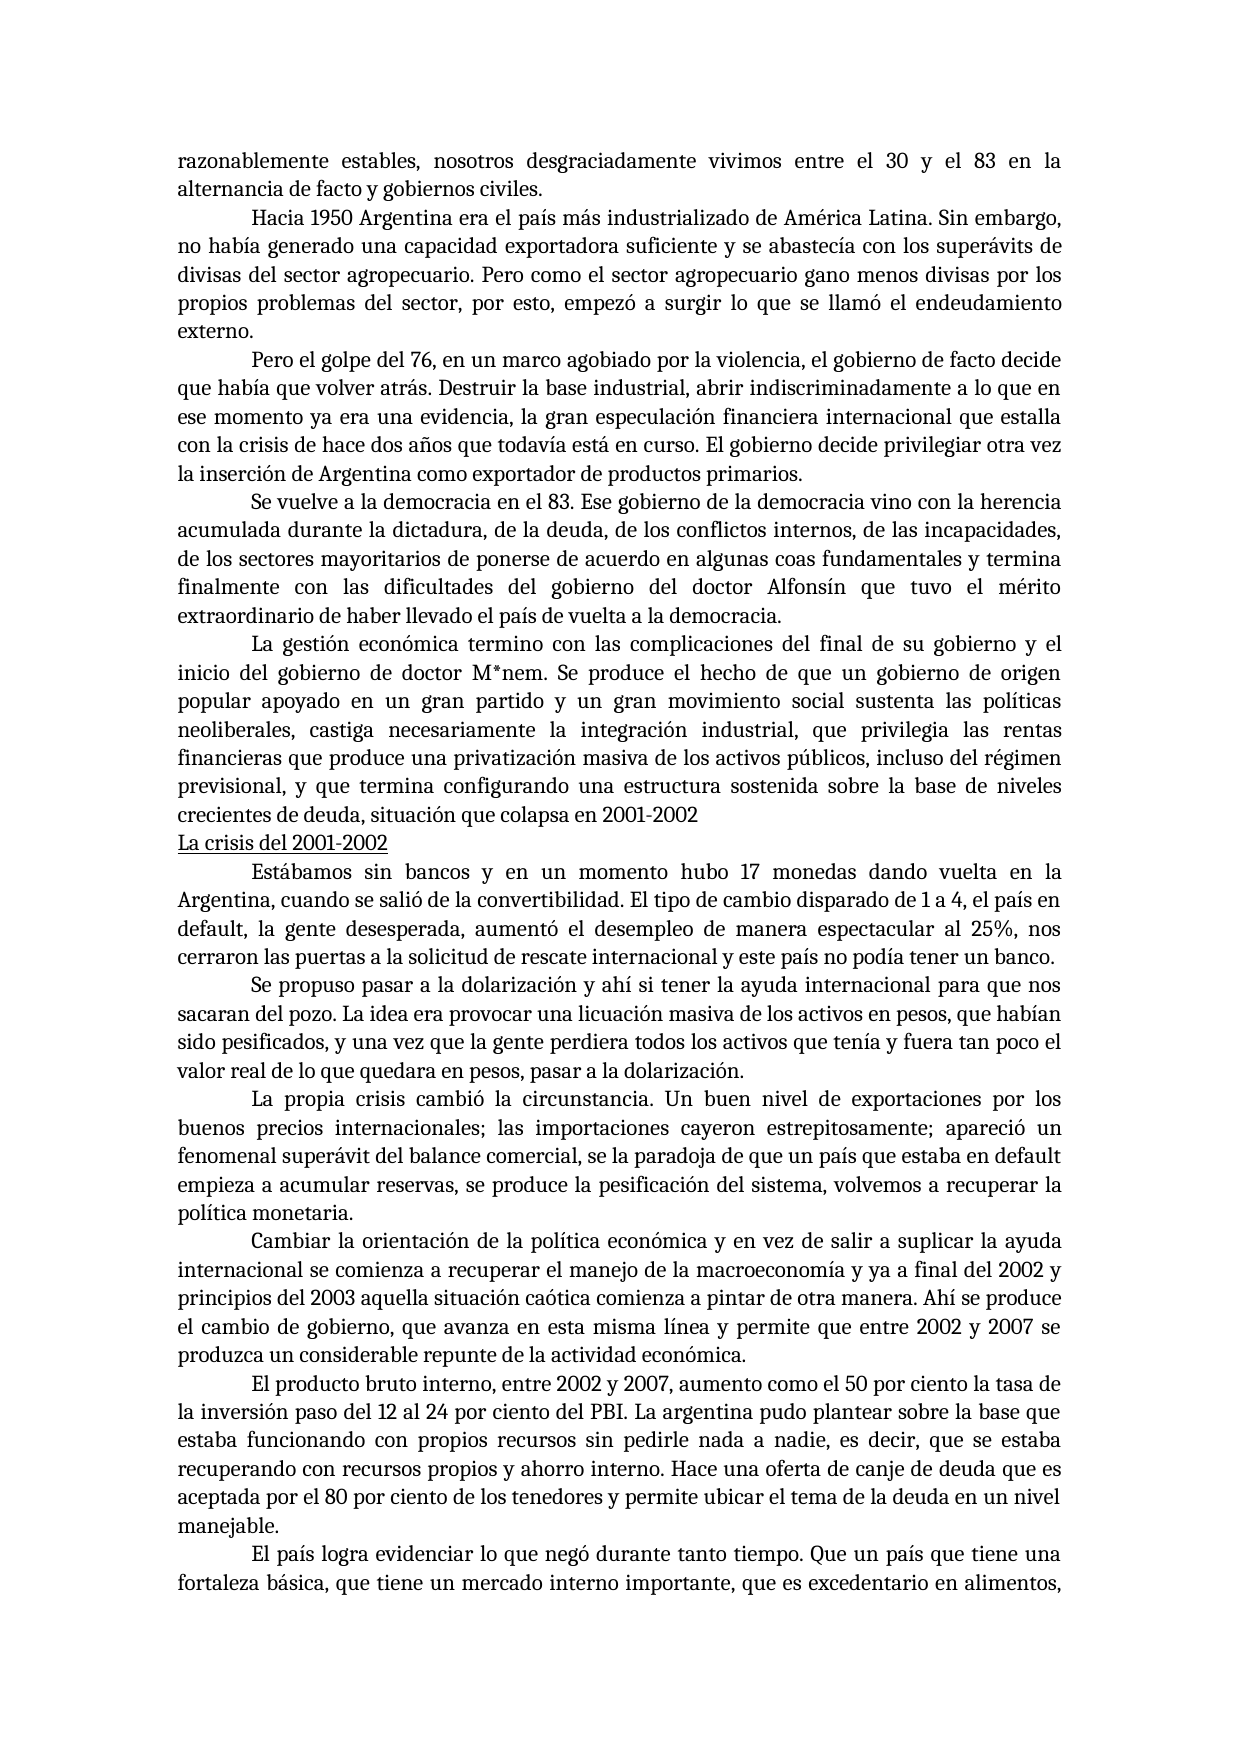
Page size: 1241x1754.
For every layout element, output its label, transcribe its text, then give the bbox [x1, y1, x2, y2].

text El producto bruto interno, entre 2002 y 2007, aumento como el 50 por ciento la tasa de la inversión paso del 12 al 24 por ciento del PBI. La argentina pudo plantear sobre la base que estaba funcionando con propios recursos sin pedirle nada a nadie, es decir, que se estaba recuperando con recursos propios y ahorro interno. Hace una oferta de canje de deuda que es aceptada por el 80 por ciento de los tenedores y permite ubicar el tema de la deuda en un nivel manejable. [177, 1370, 1063, 1539]
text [177, 1541, 1063, 1596]
text Se propuso pasar a la dolarización y ahí si tener la ayuda internacional para que nos sacaran del pozo. La idea era provocar una licuación masiva de los activos en pesos, que habían sido pesificados, y una vez que la gente perdiera todos los activos que tenía y fuera tan poco el valor real de lo que quedara en pesos, pasar a la dolarización. [177, 972, 1063, 1084]
text Pero el golpe del 76, en un marco agobiado por la violencia, el gobierno de facto decide que había que volver atrás. Destruir la base industrial, abrir indiscriminadamente a lo que en ese momento ya era una evidencia, la gran especulación financiera internacional que estalla con la crisis de hace dos años que todavía está en curso. El gobierno decide privilegiar otra vez la inserción de Argentina como exportador de productos primarios. [177, 347, 1063, 487]
text La propia crisis cambió la circunstancia. Un buen nivel de exportaciones por los buenos precios internacionales; las importaciones cayeron estrepitosamente; apareció un fenomenal superávit del balance comercial, se la paradoja de que un país que estaba en default empieza a acumular reservas, se produce la pesificación del sistema, volvemos a recuperar la política monetaria. [177, 1086, 1063, 1226]
text La gestión económica termino con las complicaciones del final de su gobierno y el inicio del gobierno de doctor M*nem. Se produce el hecho de que un gobierno de origen popular apoyado en un gran partido y un gran movimiento social sustenta las políticas neoliberales, castiga necesariamente la integración industrial, que privilegia las rentas financieras que produce una privatización masiva de los activos públicos, incluso del régimen previsional, y que termina configurando una estructura sostenida sobre la base de niveles crecientes de deuda, situación que colapsa en 2001-2002 [177, 631, 1063, 828]
text Se vuelve a la democracia en el 83. Ese gobierno de la democracia vino con la herencia acumulada durante la dictadura, de la deuda, de los conflictos internos, de las incapacidades, de los sectores mayoritarios de ponerse de acuerdo en algunas coas fundamentales y termina finalmente con las dificultades del gobierno del doctor Alfonsín que tuvo el mérito extraordinario de haber llevado el país de vuelta a la democracia. [177, 489, 1063, 629]
text Estábamos sin bancos y en un momento hubo 17 monedas dando vuelta en la Argentina, cuando se salió de la convertibilidad. El tipo de cambio disparado de 1 a 4, el país en default, la gente desesperada, aumentó el desempleo de manera espectacular al 25%, nos cerraron las puertas a la solicitud de rescate internacional y este país no podía tener un banco. [177, 858, 1063, 970]
text Cambiar la orientación de la política económica y en vez de salir a suplicar la ayuda internacional se comienza a recuperar el manejo de la macroeconomía y ya a final del 2002 y principios del 2003 aquella situación caótica comienza a pintar de otra manera. Ahí se produce el cambio de gobierno, que avanza en esta misma línea y permite que entre 2002 y 2007 se produzca un considerable repunte de la actividad económica. [177, 1228, 1063, 1368]
text La crisis del 2001-2002 [177, 830, 1063, 856]
text Hacia 1950 Argentina era el país más industrializado de América Latina. Sin embargo, no había generado una capacidad exportadora suficiente y se abastecía con los superávits de divisas del sector agropecuario. Pero como el sector agropecuario gano menos divisas por los propios problemas del sector, por esto, empezó a surgir lo que se llamó el endeudamiento externo. [177, 204, 1063, 344]
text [177, 148, 1063, 202]
